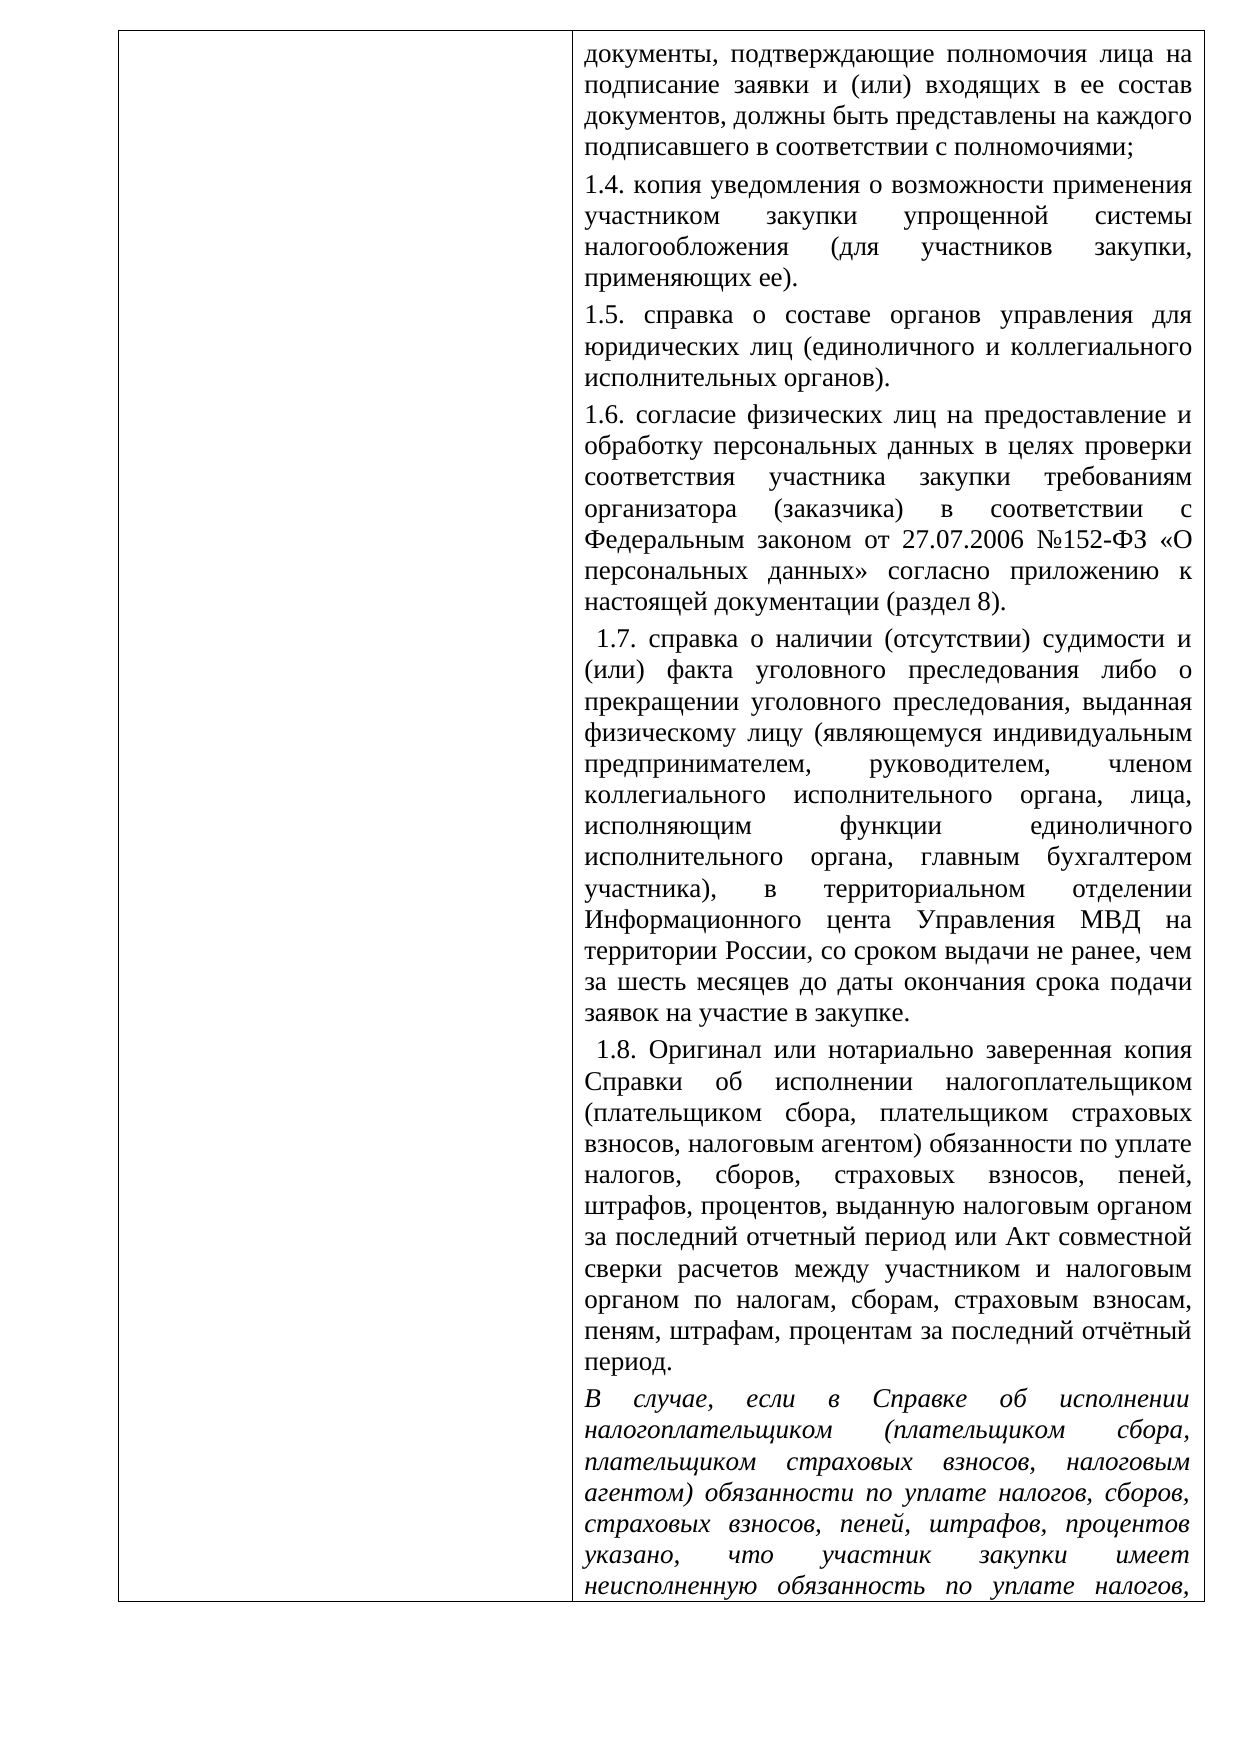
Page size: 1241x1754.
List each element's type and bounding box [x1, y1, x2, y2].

table_cell [573, 31, 1204, 1601]
table_cell [119, 31, 572, 1601]
